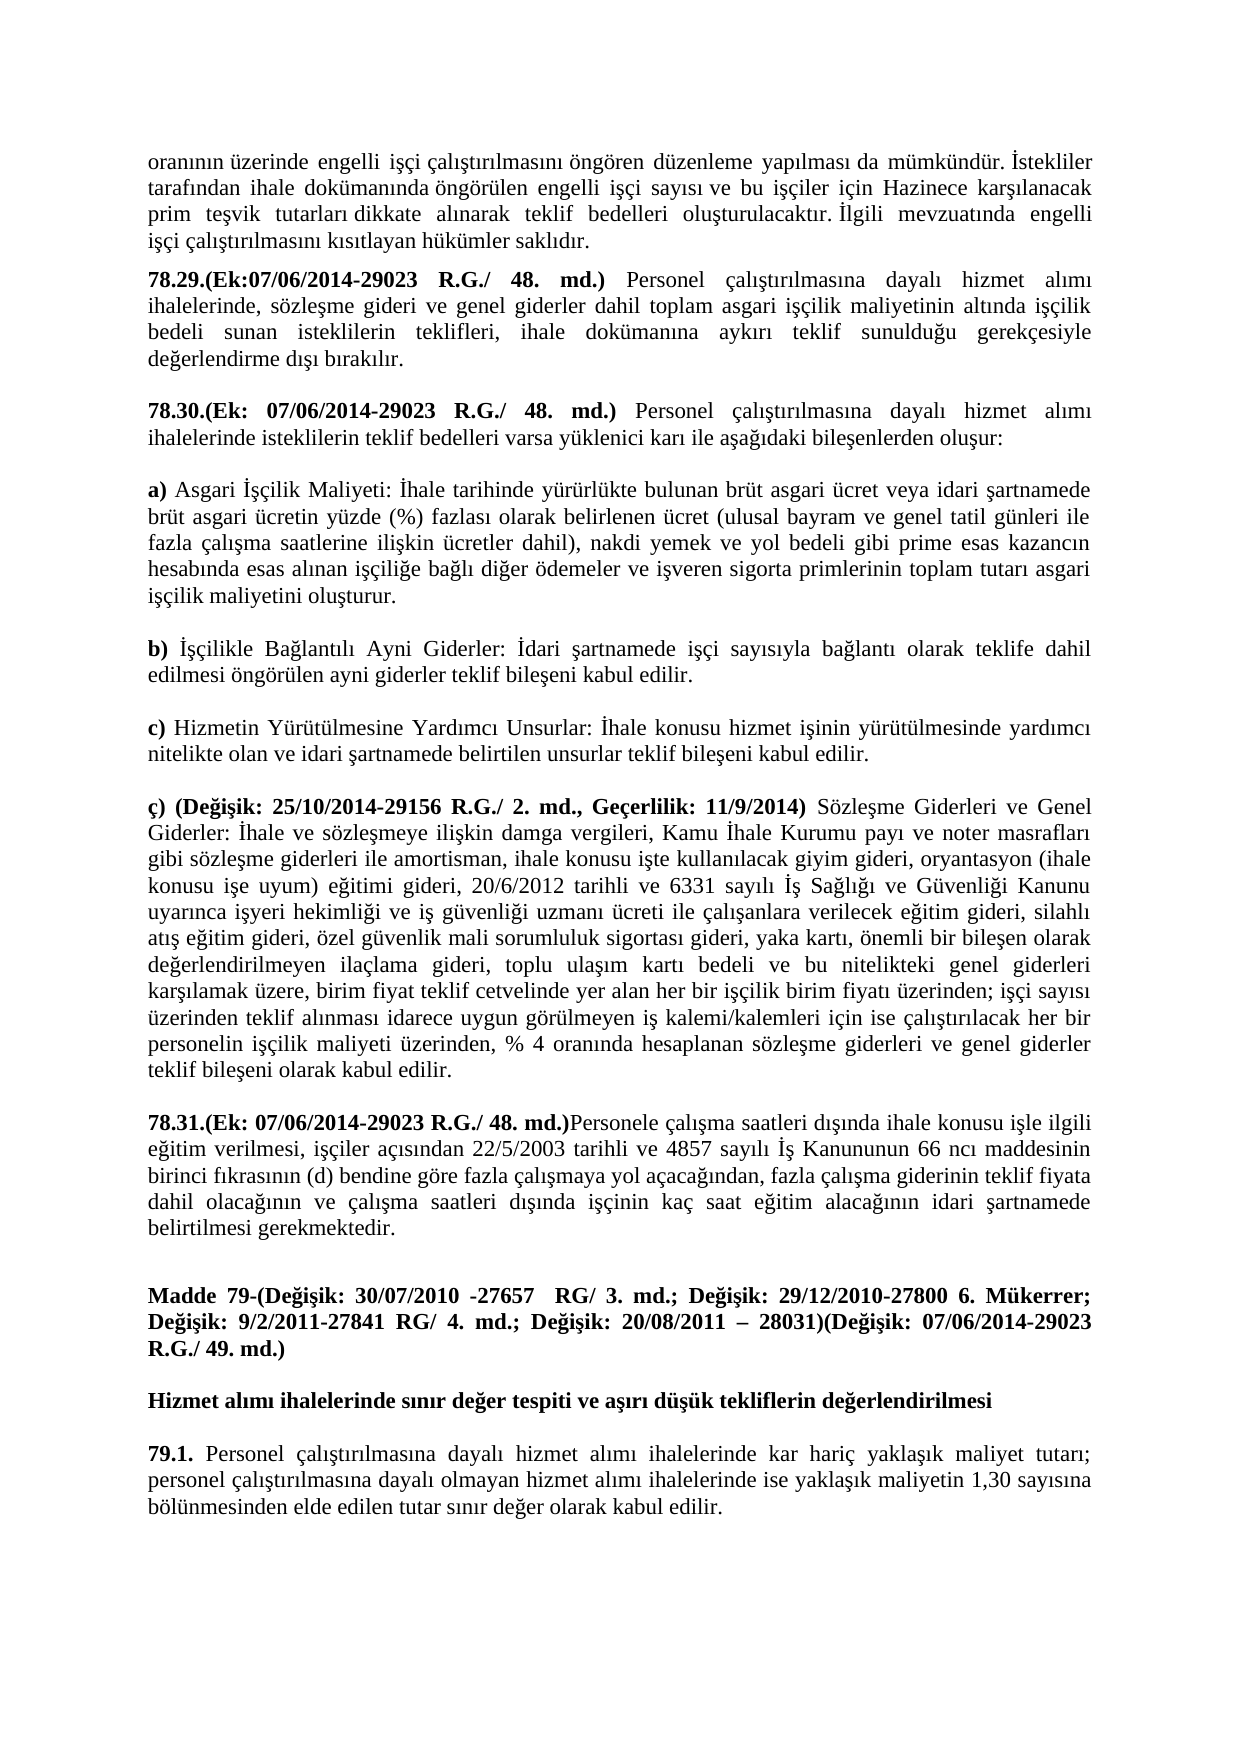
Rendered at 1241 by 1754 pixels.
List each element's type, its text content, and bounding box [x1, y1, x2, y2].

title b) İşçilikle Bağlantılı Ayni Giderler: İdari şartnamede işçi sayısıyla bağlantı olarak teklife dahil edilmesi öngörülen ayni giderler teklif bileşeni kabul edilir. [148, 634, 1092, 687]
text 78.31.(Ek: 07/06/2014-29023 R.G./ 48. md.)Personele çalışma saatleri dışında ihale konusu işle ilgili eğitim verilmesi, işçiler açısından 22/5/2003 tarihli ve 4857 sayılı İş Kanununun 66 ncı maddesinin birinci fıkrasının (d) bendine göre fazla çalışmaya yol açacağından, fazla çalışma giderinin teklif fiyata dahil olacağının ve çalışma saatleri dışında işçinin kaç saat eğitim alacağının idari şartnamede belirtilmesi gerekmektedir. [148, 1109, 1092, 1241]
title Hizmet alımı ihalelerinde sınır değer tespiti ve aşırı düşük tekliflerin değerlendirilmesi [148, 1387, 1092, 1414]
title a) Asgari İşçilik Maliyeti: İhale tarihinde yürürlükte bulunan brüt asgari ücret veya idari şartnamede brüt asgari ücretin yüzde (%) fazlası olarak belirlenen ücret (ulusal bayram ve genel tatil günleri ile fazla çalışma saatlerine ilişkin ücretler dahil), nakdi yemek ve yol bedeli gibi prime esas kazancın hesabında esas alınan işçiliğe bağlı diğer ödemeler ve işveren sigorta primlerinin toplam tutarı asgari işçilik maliyetini oluşturur. [148, 476, 1092, 608]
title 79.1. Personel çalıştırılmasına dayalı hizmet alımı ihalelerinde kar hariç yaklaşık maliyet tutarı; personel çalıştırılmasına dayalı olmayan hizmet alımı ihalelerinde ise yaklaşık maliyetin 1,30 sayısına bölünmesinden elde edilen tutar sınır değer olarak kabul edilir. [148, 1440, 1092, 1519]
title c) Hizmetin Yürütülmesine Yardımcı Unsurlar: İhale konusu hizmet işinin yürütülmesinde yardımcı nitelikte olan ve idari şartnamede belirtilen unsurlar teklif bileşeni kabul edilir. [148, 714, 1092, 766]
title 78.30.(Ek: 07/06/2014-29023 R.G./ 48. md.) Personel çalıştırılmasına dayalı hizmet alımı ihalelerinde isteklilerin teklif bedelleri varsa yüklenici karı ile aşağıdaki bileşenlerden oluşur: [148, 397, 1092, 450]
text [148, 148, 1092, 253]
text 78.29.(Ek:07/06/2014-29023 R.G./ 48. md.) Personel çalıştırılmasına dayalı hizmet alımı ihalelerinde, sözleşme gideri ve genel giderler dahil toplam asgari işçilik maliyetinin altında işçilik bedeli sunan isteklilerin teklifleri, ihale dokümanına aykırı teklif sunulduğu gerekçesiyle değerlendirme dışı bırakılır. [148, 266, 1092, 371]
title Madde 79-(Değişik: 30/07/2010 -27657 RG/ 3. md.; Değişik: 29/12/2010-27800 6. Mükerrer; Değişik: 9/2/2011-27841 RG/ 4. md.; Değişik: 20/08/2011 – 28031)(Değişik: 07/06/2014-29023 R.G./ 49. md.) [148, 1282, 1092, 1361]
title ç) (Değişik: 25/10/2014-29156 R.G./ 2. md., Geçerlilik: 11/9/2014) Sözleşme Giderleri ve Genel Giderler: İhale ve sözleşmeye ilişkin damga vergileri, Kamu İhale Kurumu payı ve noter masrafları gibi sözleşme giderleri ile amortisman, ihale konusu işte kullanılacak giyim gideri, oryantasyon (ihale konusu işe uyum) eğitimi gideri, 20/6/2012 tarihli ve 6331 sayılı İş Sağlığı ve Güvenliği Kanunu uyarınca işyeri hekimliği ve iş güvenliği uzmanı ücreti ile çalışanlara verilecek eğitim gideri, silahlı atış eğitim gideri, özel güvenlik mali sorumluluk sigortası gideri, yaka kartı, önemli bir bileşen olarak değerlendirilmeyen ilaçlama gideri, toplu ulaşım kartı bedeli ve bu nitelikteki genel giderleri karşılamak üzere, birim fiyat teklif cetvelinde yer alan her bir işçilik birim fiyatı üzerinden; işçi sayısı üzerinden teklif alınması idarece uygun görülmeyen iş kalemi/kalemleri için ise çalıştırılacak her bir personelin işçilik maliyeti üzerinden, % 4 oranında hesaplanan sözleşme giderleri ve genel giderler teklif bileşeni olarak kabul edilir. [148, 793, 1092, 1083]
